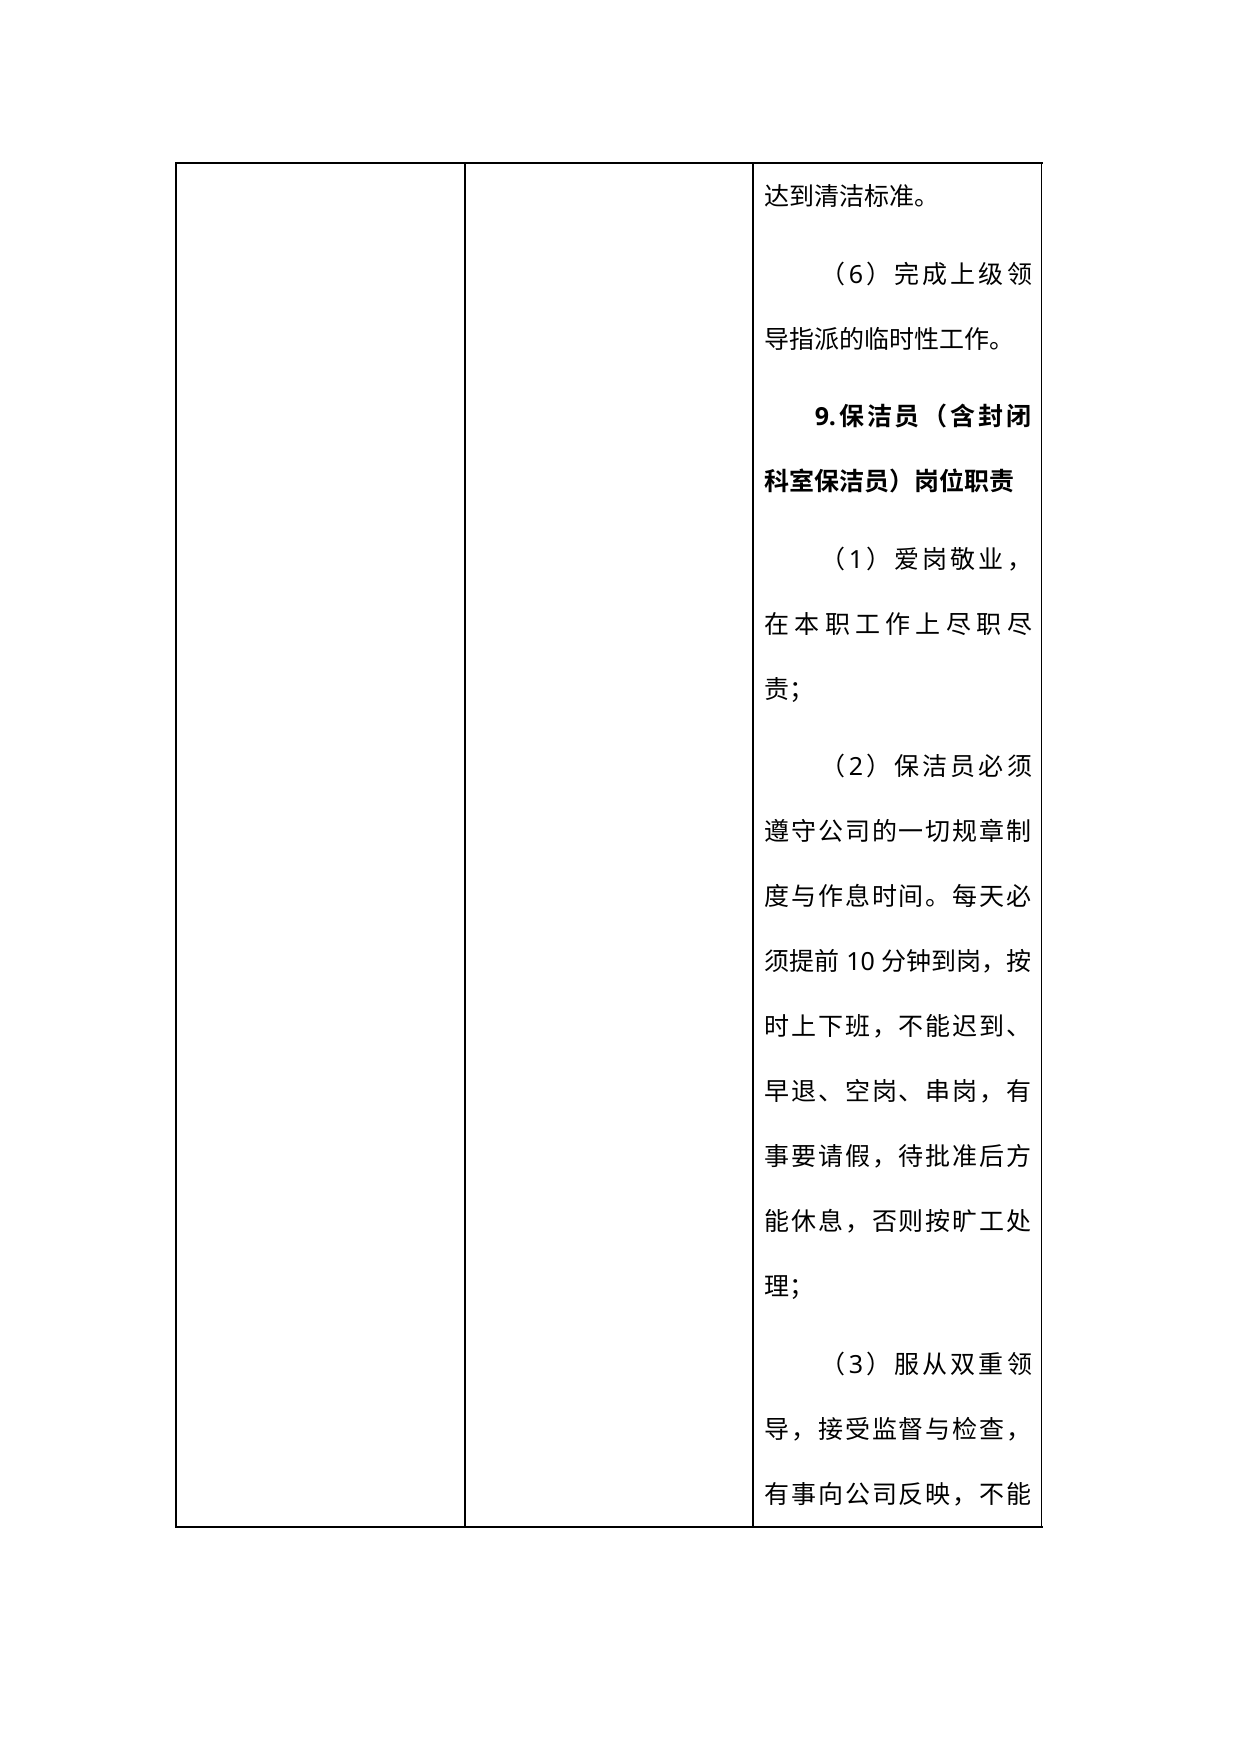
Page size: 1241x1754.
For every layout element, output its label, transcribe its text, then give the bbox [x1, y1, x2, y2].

table_cell [466, 164, 752, 1526]
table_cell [754, 164, 1041, 1526]
table_cell 3 [177, 164, 464, 1526]
